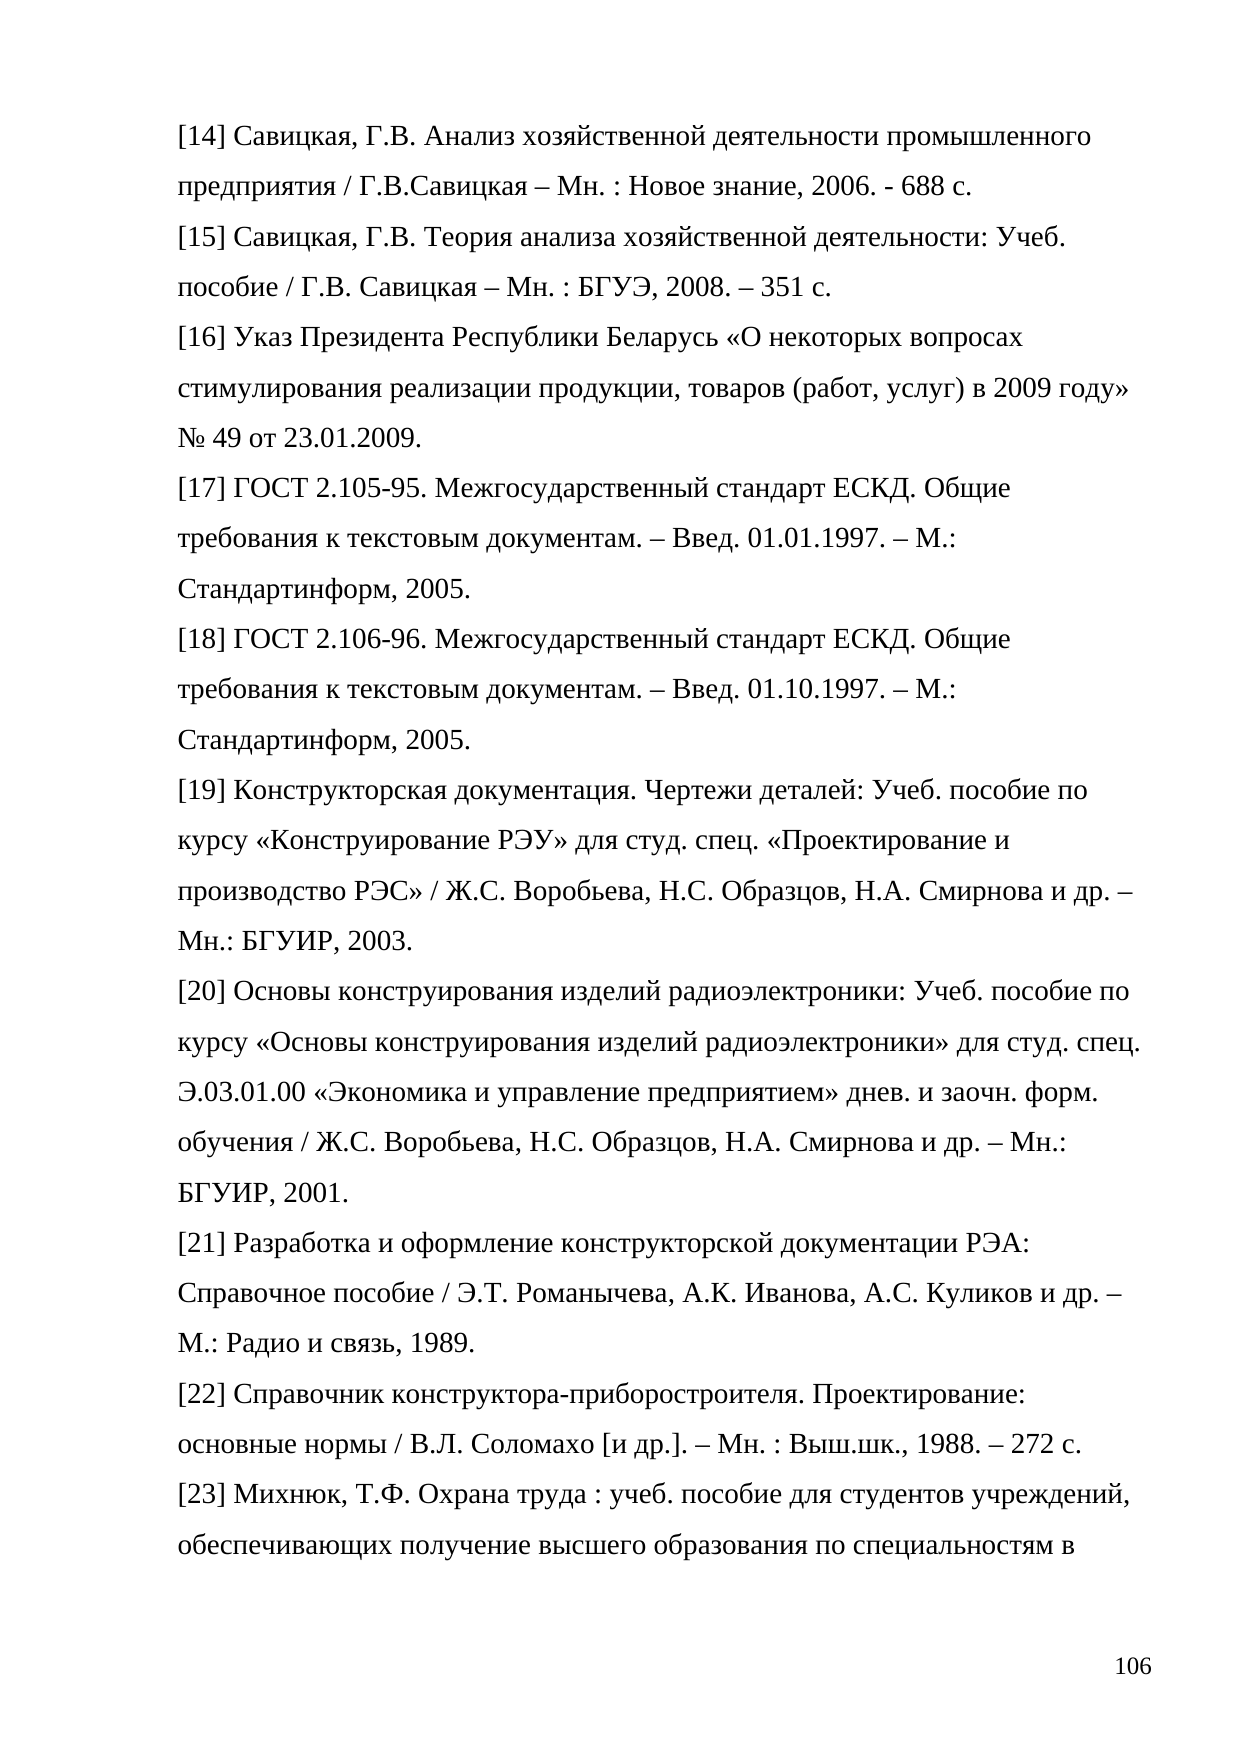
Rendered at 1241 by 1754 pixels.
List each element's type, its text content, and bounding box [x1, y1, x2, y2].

text [15] Савицкая, Г.В. Теория анализа хозяйственной деятельности: Учеб. пособие / Г.В. Савицкая – Мн. : БГУЭ, 2008. – 351 с. [177, 219, 1152, 303]
text [20] Основы конструирования изделий радиоэлектроники: Учеб. пособие по курсу «Основы конструирования изделий радиоэлектроники» для студ. спец. Э.03.01.00 «Экономика и управление предприятием» днев. и заочн. форм. обучения / Ж.С. Воробьева, Н.С. Образцов, Н.А. Смирнова и др. – Мн.: БГУИР, 2001. [177, 973, 1152, 1208]
text [14] Савицкая, Г.В. Анализ хозяйственной деятельности промышленного предприятия / Г.В.Савицкая – Мн. : Новое знание, 2006. - 688 с. [177, 118, 1152, 202]
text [177, 1477, 1152, 1560]
text [18] ГОСТ 2.106-96. Межгосударственный стандарт ЕСКД. Общие требования к текстовым документам. – Введ. 01.10.1997. – М.: Стандартинформ, 2005. [177, 621, 1152, 755]
text [17] ГОСТ 2.105-95. Межгосударственный стандарт ЕСКД. Общие требования к текстовым документам. – Введ. 01.01.1997. – М.: Стандартинформ, 2005. [177, 470, 1152, 604]
text [22] Справочник конструктора-приборостроителя. Проектирование: основные нормы / В.Л. Соломахо [и др.]. – Мн. : Выш.шк., 1988. – 272 с. [177, 1376, 1152, 1460]
text [19] Конструкторская документация. Чертежи деталей: Учеб. пособие по курсу «Конструирование РЭУ» для студ. спец. «Проектирование и производство РЭС» / Ж.С. Воробьева, Н.С. Образцов, Н.А. Смирнова и др. – Мн.: БГУИР, 2003. [177, 772, 1152, 957]
text [21] Разработка и оформление конструкторской документации РЭА: Справочное пособие / Э.Т. Романычева, А.К. Иванова, А.С. Куликов и др. – М.: Радио и связь, 1989. [177, 1225, 1152, 1359]
text [16] Указ Президента Республики Беларусь «О некоторых вопросах стимулирования реализации продукции, товаров (работ, услуг) в 2009 году» № 49 от 23.01.2009. [177, 319, 1152, 453]
